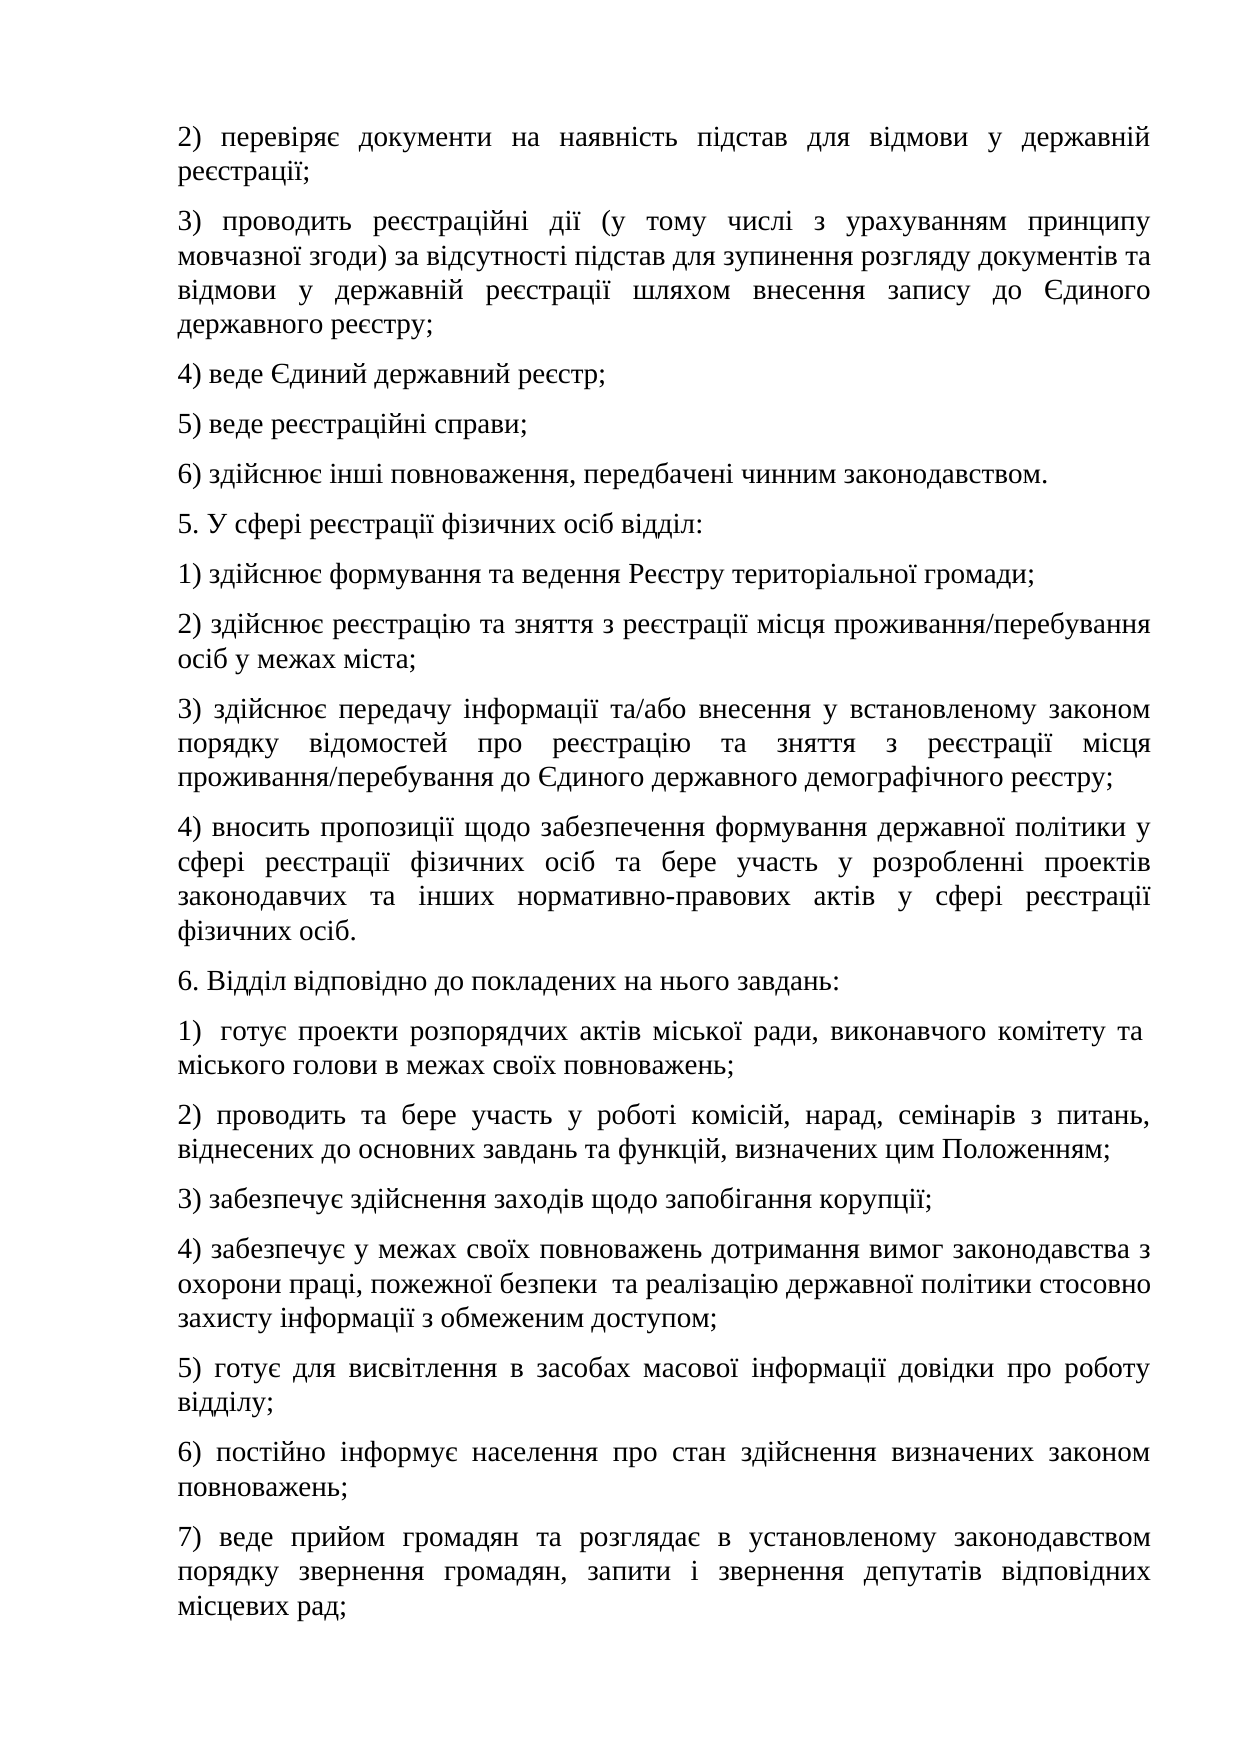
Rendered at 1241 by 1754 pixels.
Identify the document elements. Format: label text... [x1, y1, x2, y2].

text 5. У сфері реєстрації фізичних осіб відділ: [177, 506, 1152, 540]
text 2) здійснює реєстрацію та зняття з реєстрації місця проживання/перебування осіб у межах міста; [177, 606, 1152, 674]
text 5) готує для висвітлення в засобах масової інформації довідки про роботу відділу; [177, 1349, 1152, 1418]
text 4) забезпечує у межах своїх повноважень дотримання вимог законодавства з охорони праці, пожежної безпеки та реалізацію державної політики стосовно захисту інформації з обмеженим доступом; [177, 1231, 1152, 1334]
text 7) веде прийом громадян та розглядає в установленому законодавством порядку звернення громадян, запити і звернення депутатів відповідних місцевих рад; [177, 1518, 1152, 1621]
text 5) веде реєстраційні справи; [177, 406, 1152, 440]
text 4) веде Єдиний державний реєстр; [177, 356, 1152, 390]
text 2) перевіряє документи на наявність підстав для відмови у державній реєстрації; [177, 118, 1152, 187]
text 3) проводить реєстраційні дії (у тому числі з урахуванням принципу мовчазної згоди) за відсутності підстав для зупинення розгляду документів та відмови у державній реєстрації шляхом внесення запису до Єдиного державного реєстру; [177, 202, 1152, 340]
text 2) проводить та бере участь у роботі комісій, нарад, семінарів з питань, віднесених до основних завдань та функцій, визначених цим Положенням; [177, 1096, 1152, 1165]
text 4) вносить пропозиції щодо забезпечення формування державної політики у сфері реєстрації фізичних осіб та бере участь у розробленні проектів законодавчих та інших нормативно-правових актів у сфері реєстрації фізичних осіб. [177, 809, 1152, 946]
text 3) здійснює передачу інформації та/або внесення у встановленому законом порядку відомостей про реєстрацію та зняття з реєстрації місця проживання/перебування до Єдиного державного демографічного реєстру; [177, 690, 1152, 793]
text 6. Відділ відповідно до покладених на нього завдань: [177, 962, 1152, 996]
text 6) постійно інформує населення про стан здійснення визначених законом повноважень; [177, 1434, 1152, 1502]
text 1) здійснює формування та ведення Реєстру територіальної громади; [177, 556, 1152, 590]
text 1) готує проекти розпорядчих актів міської ради, виконавчого комітету та міського голови в межах своїх повноважень; [177, 1012, 1152, 1081]
text 6) здійснює інші повноваження, передбачені чинним законодавством. [177, 456, 1152, 490]
text 3) забезпечує здійснення заходів щодо запобігання корупції; [177, 1181, 1152, 1215]
